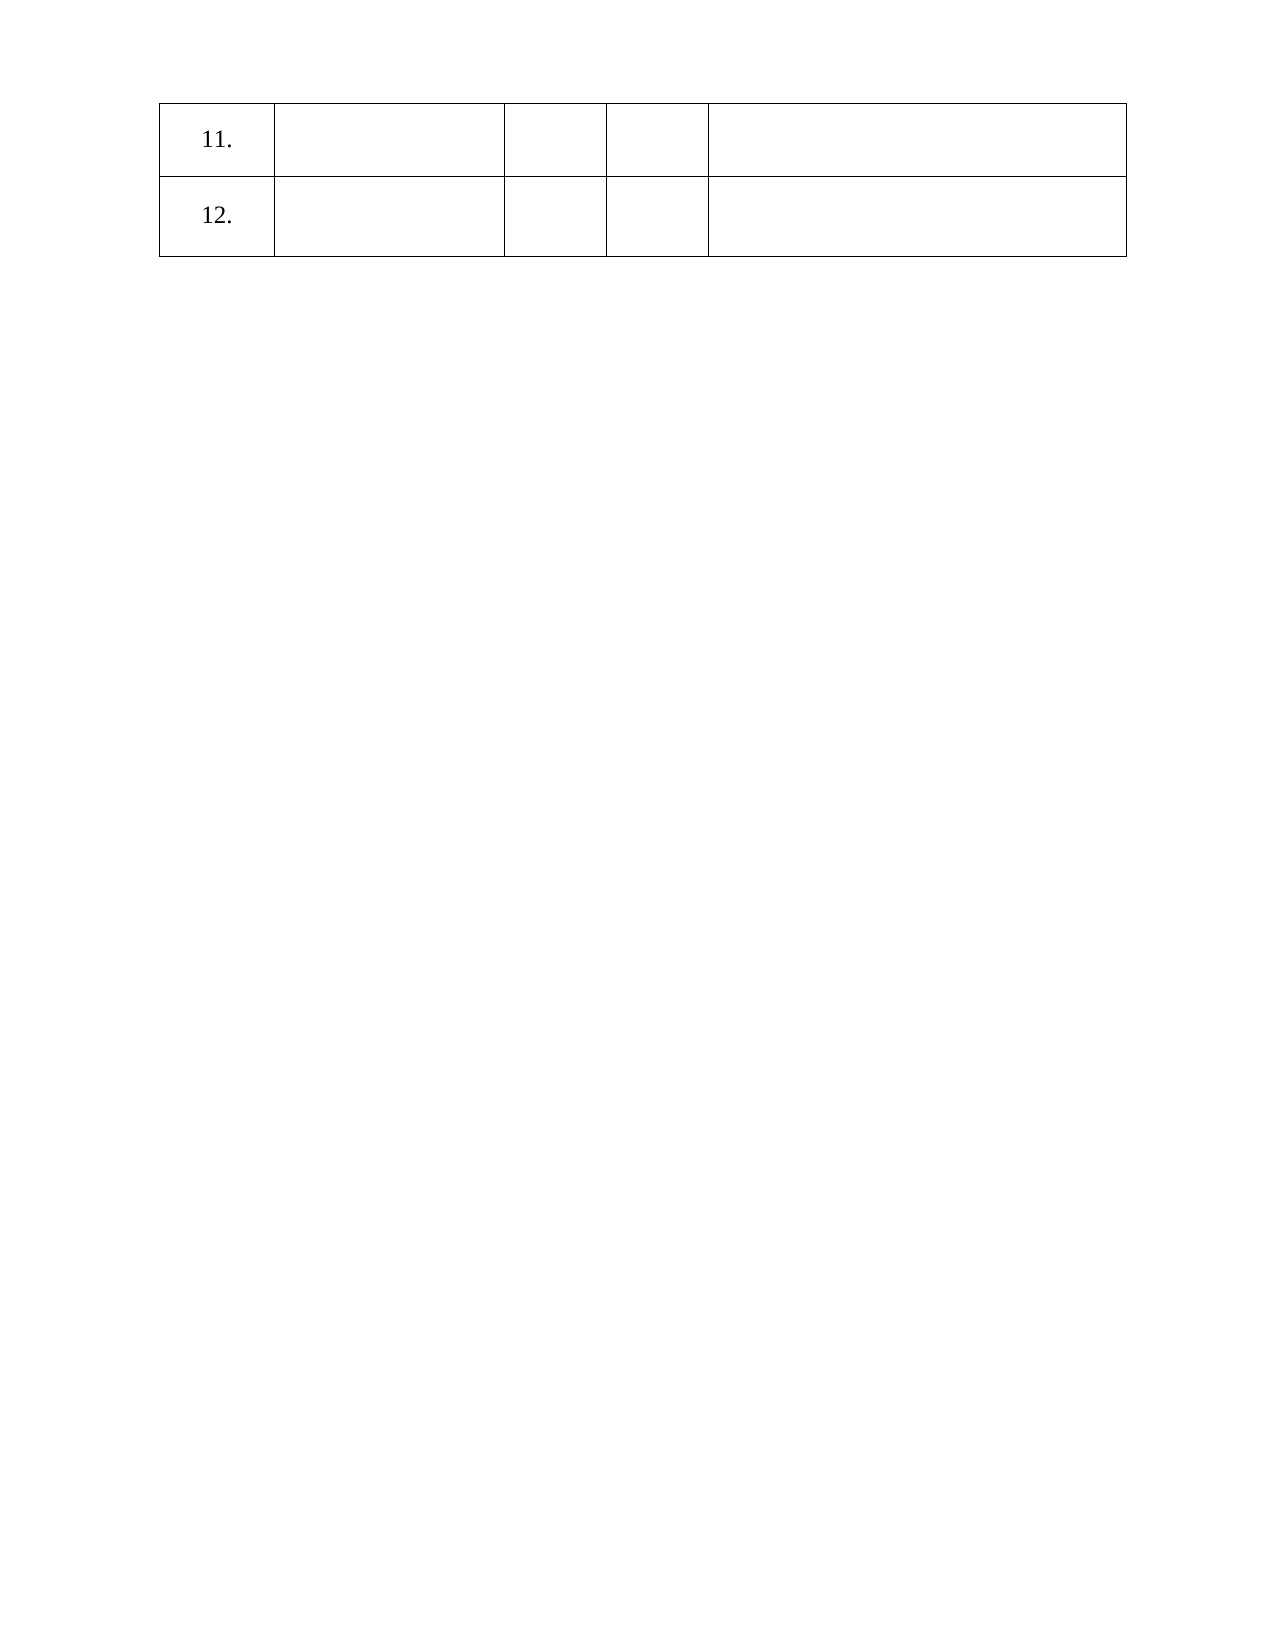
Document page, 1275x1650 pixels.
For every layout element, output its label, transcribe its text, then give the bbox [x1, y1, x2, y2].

table_cell 11. [160, 104, 274, 176]
table_cell [709, 177, 1126, 256]
table_cell [505, 104, 606, 176]
table_cell [607, 104, 708, 176]
table_cell [505, 177, 606, 256]
table_cell [275, 104, 504, 176]
table_cell [709, 104, 1126, 176]
table_cell 12. [160, 177, 274, 256]
table_cell [607, 177, 708, 256]
table_cell [275, 177, 504, 256]
